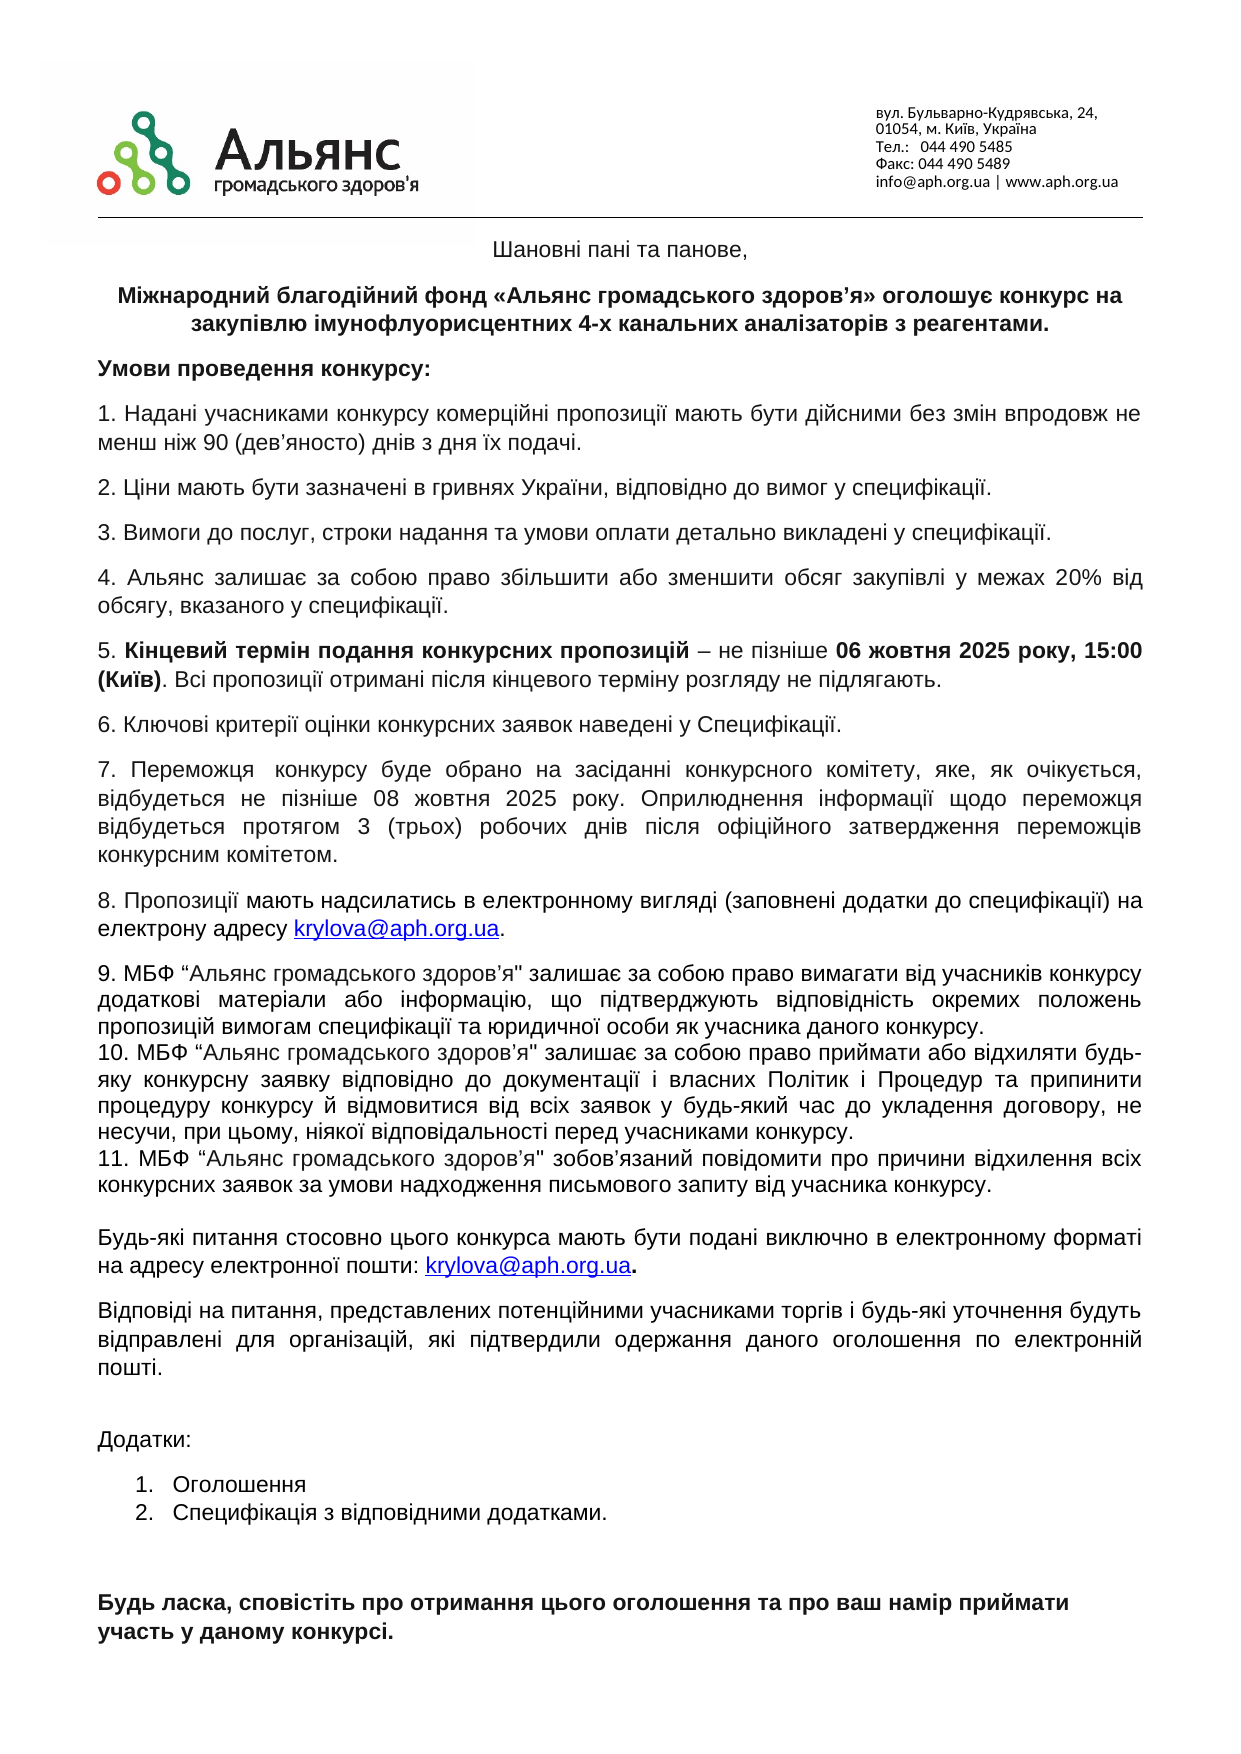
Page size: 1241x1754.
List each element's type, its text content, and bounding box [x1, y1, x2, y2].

text 2. Ціни мають бути зазначені в гривнях України, відповідно до вимог у специфікації. [97, 474, 1143, 500]
text Шановні пані та панове, [97, 236, 1143, 263]
text 8. Пропозиції мають надсилатись в електронному вигляді (заповнені додатки до специфікації) на електрону адресу krylova@aph.org.ua. [97, 887, 1143, 941]
text Відповіді на питання, представлених потенційними учасниками торгів і будь-які уточнення будуть відправлені для організацій, які підтвердили одержання даного оголошення по електронній пошті. [97, 1297, 1143, 1380]
text 10. МБФ “Альянс громадського здоров’я" залишає за собою право приймати або відхиляти будь-яку конкурсну заявку відповідно до документації і власних Політик і Процедур та припинити процедуру конкурсу й відмовитися від всіх заявок у будь-який час до укладення договору, не несучи, при цьому, ніякої відповідальності перед учасниками конкурсу. [97, 1039, 1143, 1144]
list Оголошення [135, 1471, 1143, 1497]
text Міжнародний благодійний фонд «Альянс громадського здоров’я» оголошує конкурс на закупівлю імунофлуорисцентних 4-х канальних аналізаторів з реагентами. [97, 282, 1143, 336]
text Умови проведення конкурсу: [97, 355, 1143, 381]
text Додатки: [97, 1426, 1143, 1452]
text 4. Альянс залишає за собою право збільшити або зменшити обсяг закупівлі у межах 20% від обсягу, вказаного у специфікації. [97, 564, 1143, 619]
text Будь-які питання стосовно цього конкурса мають бути подані виключно в електронному форматі на адресу електронної пошти: krylova@aph.org.ua. [97, 1224, 1143, 1278]
text 3. Вимоги до послуг, строки надання та умови оплати детально викладені у специфікації. [97, 519, 1143, 545]
picture [40, 61, 476, 246]
list Специфікація з відповідними додатками. [135, 1499, 1143, 1525]
text 1. Надані учасниками конкурсу комерційні пропозиції мають бути дійсними без змін впродовж не менш ніж 90 (дев’яносто) днів з дня їх подачі. [97, 400, 1143, 455]
text 6. Ключові критерії оцінки конкурсних заявок наведені у Специфікації. [97, 711, 1143, 737]
text Будь ласка, сповістіть про отримання цього оголошення та про ваш намір приймати участь у даному конкурсі. [97, 1589, 1143, 1644]
text 7. Переможця конкурсу буде обрано на засіданні конкурсного комітету, яке, як очікується, відбудеться не пізніше 08 жовтня 2025 року. Оприлюднення інформації щодо переможця відбудеться протягом 3 (трьох) робочих днів після офіційного затвердження переможців конкурсним комітетом. [97, 756, 1143, 868]
text 9. МБФ “Альянс громадського здоров’я" залишає за собою право вимагати від учасників конкурсу додаткові матеріали або інформацію, що підтверджують відповідність окремих положень пропозицій вимогам специфікації та юридичної особи як учасника даного конкурсу. [97, 960, 1143, 1039]
text 5. Кінцевий термін подання конкурсних пропозицій – не пізніше 06 жовтня 2025 року, 15:00 (Київ). Всі пропозиції отримані після кінцевого терміну розгляду не підлягають. [97, 637, 1143, 692]
text 11. МБФ “Альянс громадського здоров’я" зобов’язаний повідомити про причини відхилення всіх конкурсних заявок за умови надходження письмового запиту від учасника конкурсу. [97, 1144, 1143, 1197]
